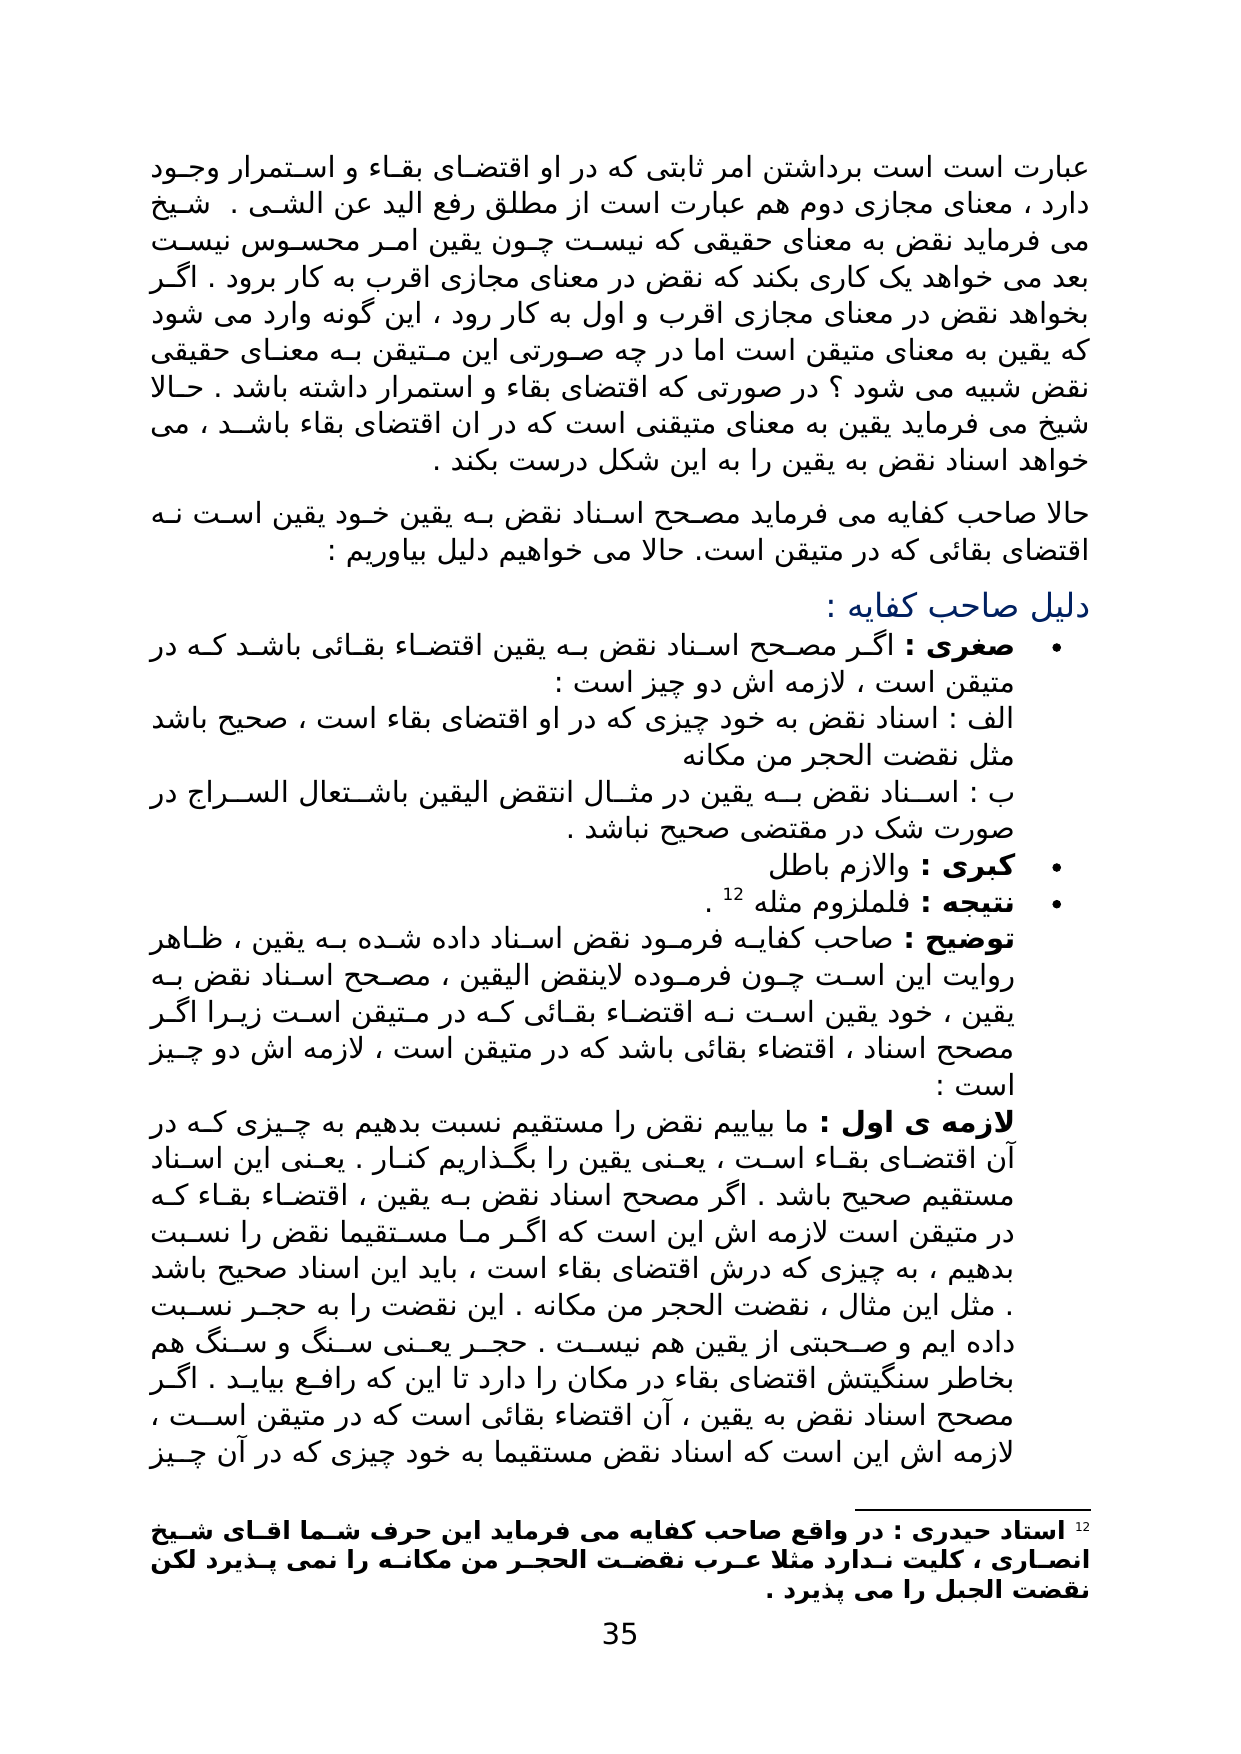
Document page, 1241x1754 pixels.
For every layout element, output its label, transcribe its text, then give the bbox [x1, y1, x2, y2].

list توضیح : صاحب کفایه فرمود نقض اسناد داده شده به یقین ، ظاهر روایت این است چون فرموده لاینقض الیقین ، مصحح اسناد نقض به یقین ، خود یقین است نه اقتضاء بقائی که در متیقن است زیرا اگر مصحح اسناد ، اقتضاء بقائی باشد که در متیقن است ، لازمه اش دو چیز است : [150, 995, 1015, 1176]
list نتیجه : فلملزوم مثله . [150, 958, 1053, 992]
text حالا صاحب کفایه می فرماید مصحح اسناد نقض به یقین خود یقین است نه اقتضای بقائی که در متیقن است. حالا می خواهیم دلیل بیاوریم : [150, 570, 1090, 641]
list ب : اسناد نقض به یقین در مثال انتقض الیقین باشتعال السراج در صورت شک در مقتضی صحیح نباشد . [150, 848, 1015, 919]
list کبری : والازم باطل [150, 922, 1053, 956]
list الف : اسناد نقض به خود چیزی که در او اقتضای بقاء است ، صحیح باشد مثل نقضت الحجر من مکانه [150, 775, 1015, 846]
text معنای حقیقی نقض عبارت است از برداشتن هیات اتصالیه ای که در محسوسات وجود دارد . این نقض دو معنای مجازی هم دارد که مجازی اول عبارت است است برداشتن امر ثابتی که در او اقتضای بقاء و استمرار وجود دارد ، معنای مجازی دوم هم عبارت است از مطلق رفع الید عن الشی . شیخ می فرماید نقض به معنای حقیقی که نیست چون یقین امر محسوس نیست بعد می خواهد یک کاری بکند که نقض در معنای مجازی اقرب به کار برود . اگر بخواهد نقض در معنای مجازی اقرب و اول به کار رود ، این گونه وارد می شود که یقین به معنای متیقن است اما در چه صورتی این متیقن به معنای حقیقی نقض شبیه می شود ؟ در صورتی که اقتضای بقاء و استمرار داشته باشد . حالا شیخ می فرماید یقین به معنای متیقنی است که در ان اقتضای بقاء باشد ، می خواهد اسناد نقض به یقین را به این شکل درست بکند . [150, 150, 1090, 551]
subtitle دلیل صاحب کفایه : [150, 660, 1090, 699]
list صغری : اگر مصحح اسناد نقض به یقین اقتضاء بقائی باشد که در متیقن است ، لازمه اش دو چیز است : [150, 702, 1053, 772]
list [150, 1178, 1015, 1469]
